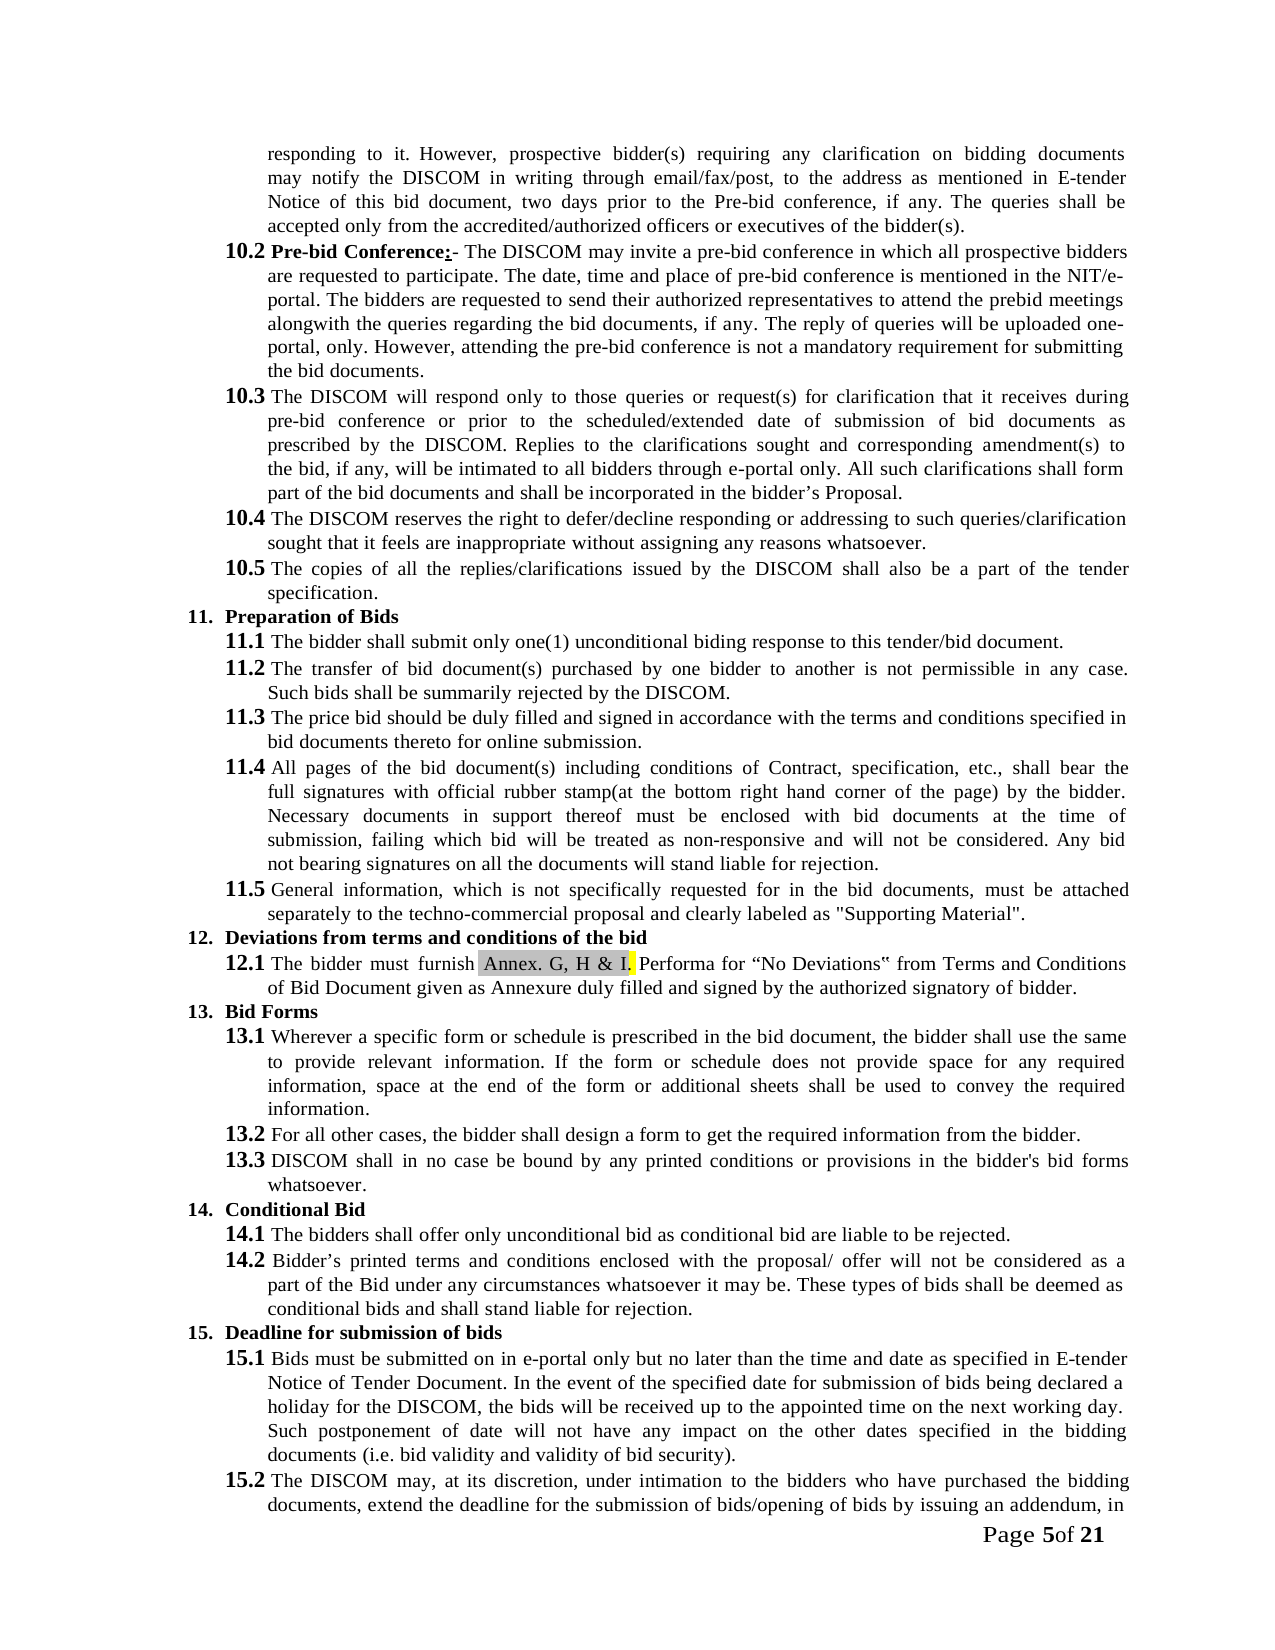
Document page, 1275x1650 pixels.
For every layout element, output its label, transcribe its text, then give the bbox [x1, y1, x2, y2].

text Such bids shall be summarily rejected by the DISCOM. [187, 682, 1133, 704]
text Notice of this bid document, two days prior to the Pre-bid conference, if any. The queries shall be [187, 191, 1133, 213]
text 10.3 The DISCOM will respond only to those queries or request(s) for clarification that it receives during [187, 383, 1133, 409]
text 14.2 Bidder’s printed terms and conditions enclosed with the proposal/ offer will not be considered as a [187, 1247, 1133, 1273]
text portal. The bidders are requested to send their authorized representatives to attend the prebid meetings [187, 288, 1133, 310]
text 11.3 The price bid should be duly filled and signed in accordance with the terms and conditions specified in [187, 704, 1133, 730]
text 11. Preparation of Bids [187, 606, 1133, 628]
text 13.2 For all other cases, the bidder shall design a form to get the required information from the bidder. [187, 1122, 1133, 1147]
text 11.1 The bidder shall submit only one(1) unconditional biding response to this tender/bid document. [187, 629, 1133, 654]
text part of the Bid under any circumstances whatsoever it may be. These types of bids shall be deemed as [187, 1274, 1133, 1296]
text may notify the DISCOM in writing through email/fax/post, to the address as mentioned in E-tender [187, 167, 1133, 189]
text 14.1 The bidders shall offer only unconditional bid as conditional bid are liable to be rejected. [187, 1221, 1133, 1247]
text sought that it feels are inappropriate without assigning any reasons whatsoever. [187, 532, 1133, 554]
text accepted only from the accredited/authorized officers or executives of the bidder(s). [187, 214, 1133, 237]
text part of the bid documents and shall be incorporated in the bidder’s Proposal. [187, 482, 1133, 504]
text 12.1 The bidder must furnish Annex. G, H & I. Performa for “No Deviations‟ from Terms and Conditions [187, 950, 1133, 975]
text pre-bid conference or prior to the scheduled/extended date of submission of bid documents as [187, 410, 1133, 432]
text 12. Deviations from terms and conditions of the bid [187, 927, 1133, 949]
text of Bid Document given as Annexure duly filled and signed by the authorized signatory of bidder. [187, 977, 1133, 999]
text submission, failing which bid will be treated as non-responsive and will not be considered. Any bid [187, 829, 1133, 851]
text documents (i.e. bid validity and validity of bid security). [187, 1444, 1133, 1466]
text Notice of Tender Document. In the event of the specified date for submission of bids being declared a [187, 1372, 1133, 1394]
text 10.2 Pre-bid Conference:- The DISCOM may invite a pre-bid conference in which all prospective bidders [187, 238, 1133, 263]
text the bid, if any, will be intimated to all bidders through e-portal only. All such clarifications shall form [187, 458, 1133, 480]
text 13.3 DISCOM shall in no case be bound by any printed conditions or provisions in the bidder's bid forms [187, 1147, 1133, 1173]
text separately to the techno-commercial proposal and clearly labeled as "Supporting Material". [187, 903, 1133, 925]
text 13.1 Wherever a specific form or schedule is prescribed in the bid document, the bidder shall use the same [187, 1024, 1133, 1049]
text bid documents thereto for online submission. [187, 731, 1133, 753]
text are requested to participate. The date, time and place of pre-bid conference is mentioned in the NIT/e- [187, 264, 1133, 287]
text prescribed by the DISCOM. Replies to the clarifications sought and corresponding amendment(s) to [187, 434, 1133, 456]
text Necessary documents in support thereof must be enclosed with bid documents at the time of [187, 805, 1133, 827]
text portal, only. However, attending the pre-bid conference is not a mandatory requirement for submitting [187, 336, 1133, 358]
text whatsoever. [187, 1174, 1133, 1196]
text 10.5 The copies of all the replies/clarifications issued by the DISCOM shall also be a part of the tender [187, 555, 1133, 580]
text 14. Conditional Bid [187, 1199, 1133, 1221]
text 15.2 The DISCOM may, at its discretion, under intimation to the bidders who have purchased the bidding [187, 1467, 1133, 1492]
text information, space at the end of the form or additional sheets shall be used to convey the required [187, 1074, 1133, 1097]
text full signatures with official rubber stamp(at the bottom right hand corner of the page) by the bidder. [187, 781, 1133, 803]
text 11.2 The transfer of bid document(s) purchased by one bidder to another is not permissible in any case. [187, 655, 1133, 680]
text 15.1 Bids must be submitted on in e-portal only but no later than the time and date as specified in E-tender [187, 1345, 1133, 1370]
text responding to it. However, prospective bidder(s) requiring any clarification on bidding documents [187, 143, 1133, 165]
text 11.4 All pages of the bid document(s) including conditions of Contract, specification, etc., shall bear the [187, 754, 1133, 780]
text 10.4 The DISCOM reserves the right to defer/decline responding or addressing to such queries/clarification [187, 505, 1133, 531]
text conditional bids and shall stand liable for rejection. [187, 1298, 1133, 1320]
text holiday for the DISCOM, the bids will be received up to the appointed time on the next working day. [187, 1396, 1133, 1418]
text the bid documents. [187, 360, 1133, 382]
text 13. Bid Forms [187, 1001, 1133, 1023]
text 15. Deadline for submission of bids [187, 1322, 1133, 1344]
text specification. [187, 582, 1133, 604]
text 11.5 General information, which is not specifically requested for in the bid documents, must be attached [187, 876, 1133, 902]
text alongwith the queries regarding the bid documents, if any. The reply of queries will be uploaded one- [187, 312, 1133, 334]
text Such postponement of date will not have any impact on the other dates specified in the bidding [187, 1419, 1133, 1442]
text not bearing signatures on all the documents will stand liable for rejection. [187, 853, 1133, 875]
text information. [187, 1098, 1133, 1120]
text documents, extend the deadline for the submission of bids/opening of bids by issuing an addendum, in [187, 1493, 1133, 1515]
text Page 5of 21 [187, 1522, 1133, 1548]
text to provide relevant information. If the form or schedule does not provide space for any required [187, 1051, 1133, 1073]
